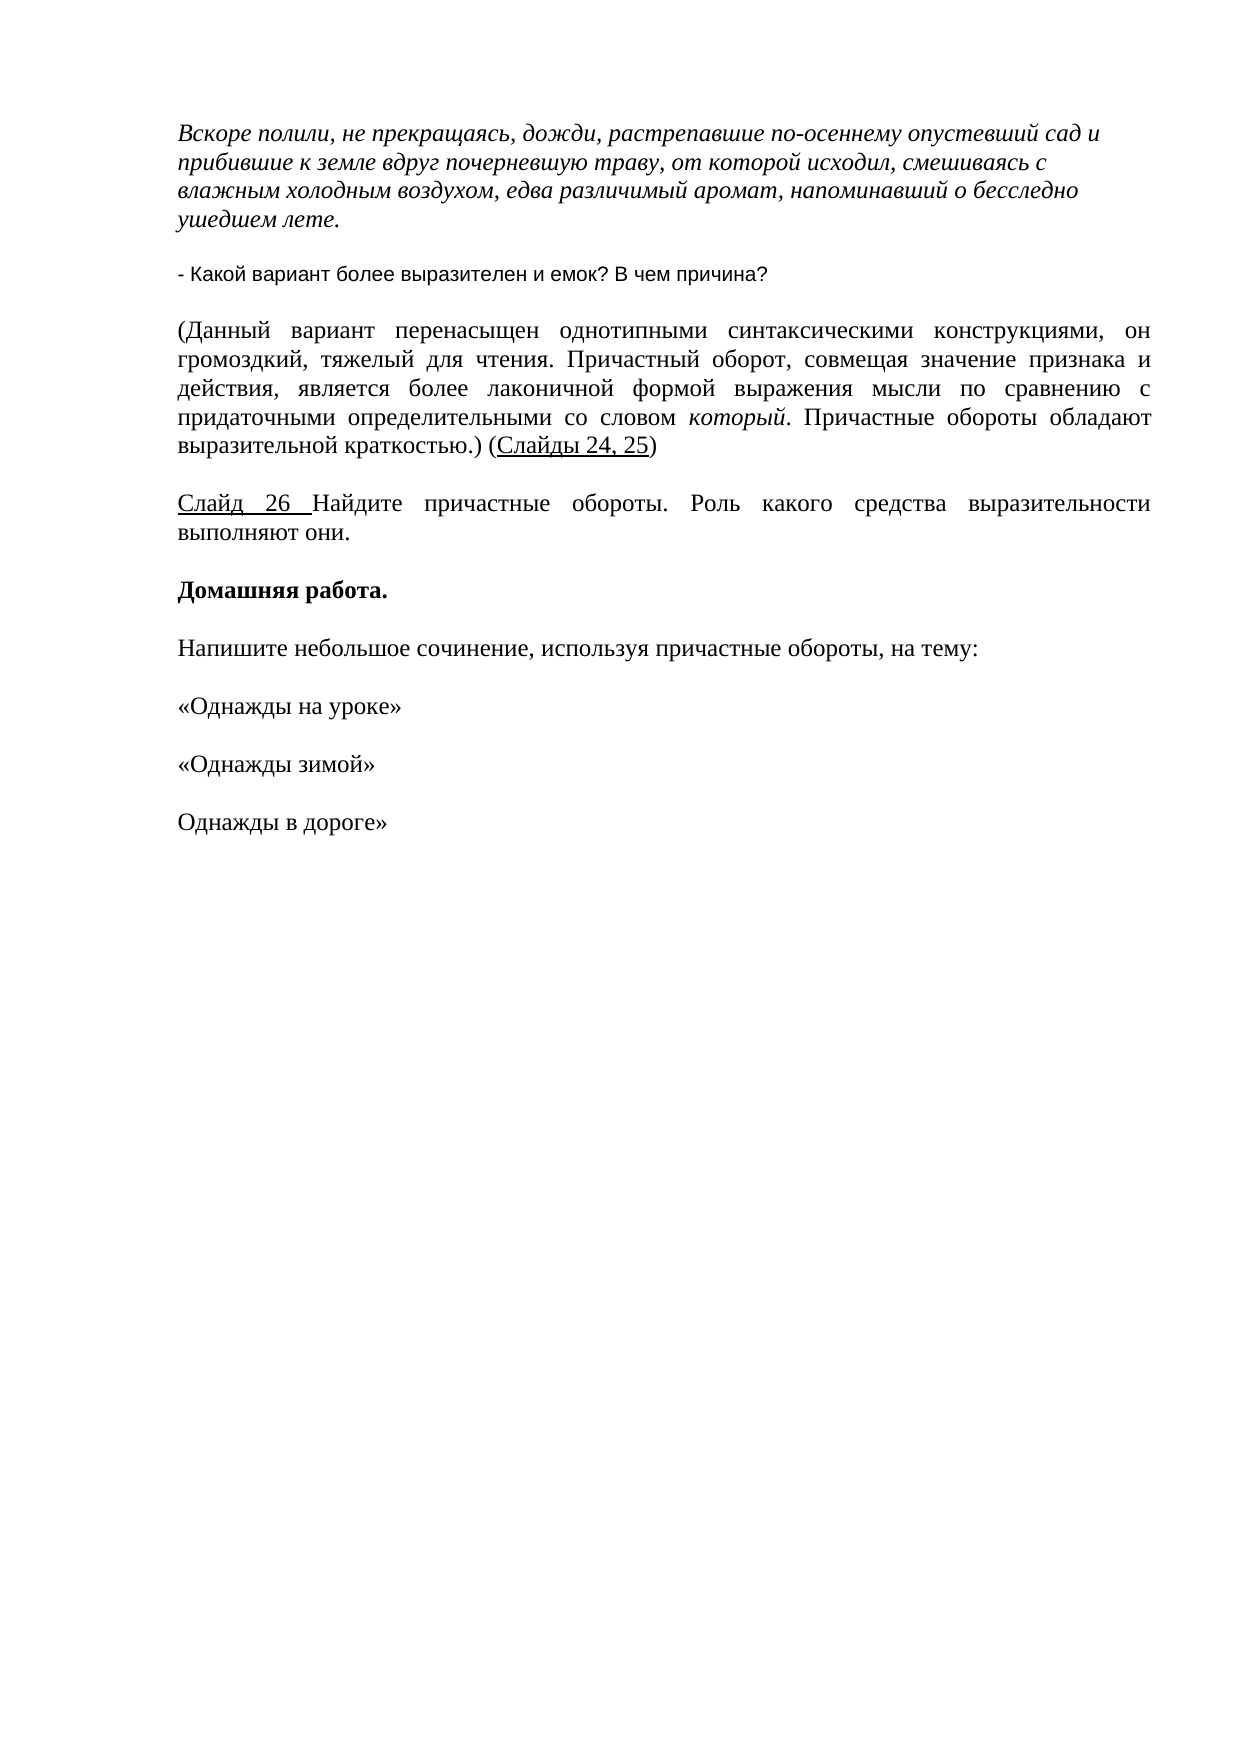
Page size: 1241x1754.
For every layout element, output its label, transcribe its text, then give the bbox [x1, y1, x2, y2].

text Напишите небольшое сочинение, используя причастные обороты, на тему: [177, 633, 1152, 662]
text (Данный вариант перенасыщен однотипными синтаксическими конструкциями, он громоздкий, тяжелый для чтения. Причастный оборот, совмещая значение признака и действия, является более лаконичной формой выражения мысли по сравнению с придаточными определительными со словом который. Причастные обороты обладают выразительной краткостью.) (Слайды 24, 25) [177, 315, 1152, 459]
text Слайд 26 Найдите причастные обороты. Роль какого средства выразительности выполняют они. [177, 488, 1152, 546]
text «Однажды зимой» [177, 749, 1152, 777]
text Вскоре полили, не прекращаясь, дожди, растрепавшие по-осеннему опустевший сад и прибившие к земле вдруг почерневшую траву, от которой исходил, смешиваясь с влажным холодным воздухом, едва различимый аромат, напоминавший о бесследно ушедшем лете. [177, 118, 1152, 233]
text Домашняя работа. [177, 575, 1152, 604]
text - Какой вариант более выразителен и емок? В чем причина? [177, 262, 1152, 286]
text Однажды в дороге» [177, 807, 1152, 835]
text «Однажды на уроке» [177, 691, 1152, 719]
